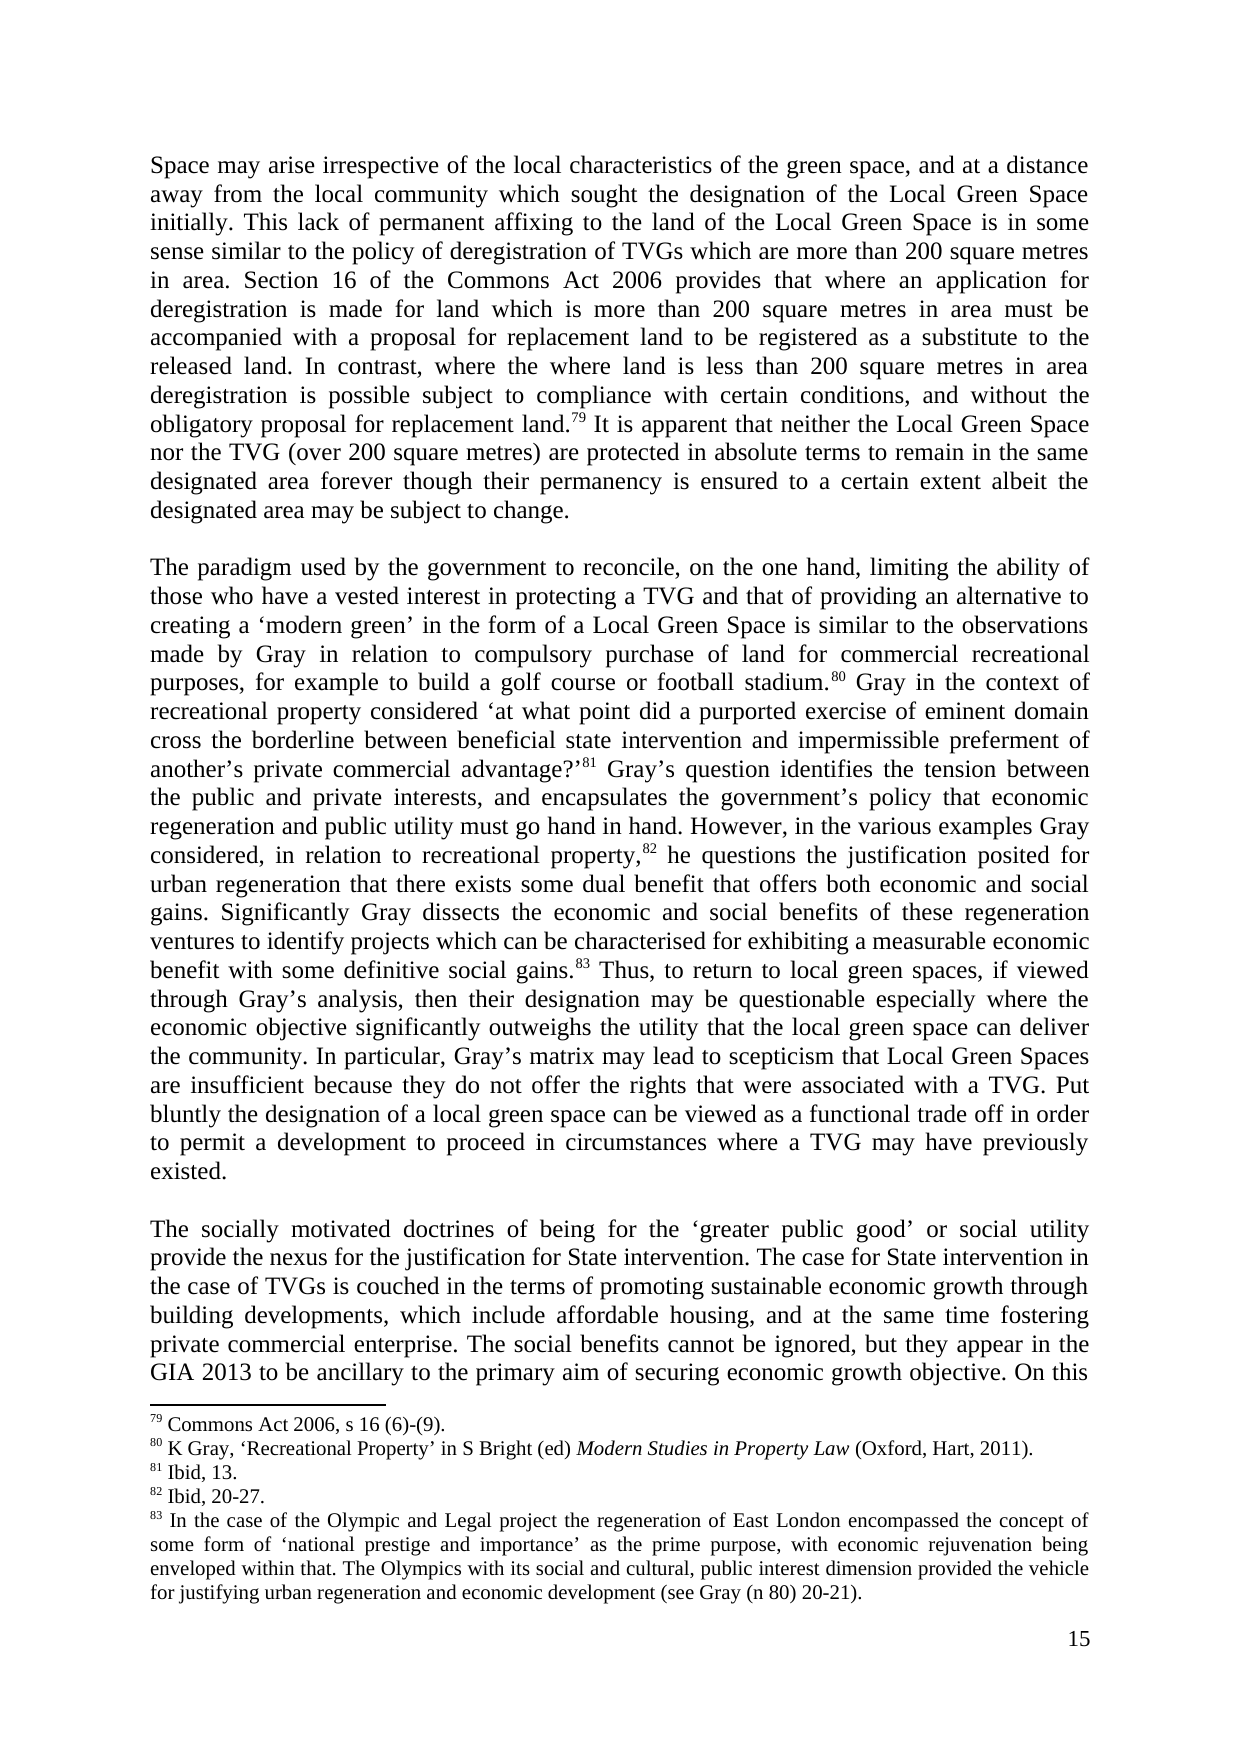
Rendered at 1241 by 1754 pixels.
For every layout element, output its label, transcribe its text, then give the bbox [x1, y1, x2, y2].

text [150, 1214, 1090, 1386]
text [150, 150, 1090, 524]
text The paradigm used by the government to reconcile, on the one hand, limiting the ability of those who have a vested interest in protecting a TVG and that of providing an alternative to creating a ‘modern green’ in the form of a Local Green Space is similar to the observations made by Gray in relation to compulsory purchase of land for commercial recreational purposes, for example to build a golf course or football stadium. Gray in the context of recreational property considered ‘at what point did a purported exercise of eminent domain cross the borderline between beneficial state intervention and impermissible preferment of another’s private commercial advantage?’ Gray’s question identifies the tension between the public and private interests, and encapsulates the government’s policy that economic regeneration and public utility must go hand in hand. However, in the various examples Gray considered, in relation to recreational property, he questions the justification posited for urban regeneration that there exists some dual benefit that offers both economic and social gains. Significantly Gray dissects the economic and social benefits of these regeneration ventures to identify projects which can be characterised for exhibiting a measurable economic benefit with some definitive social gains. Thus, to return to local green spaces, if viewed through Gray’s analysis, then their designation may be questionable especially where the economic objective significantly outweighs the utility that the local green space can deliver the community. In particular, Gray’s matrix may lead to scepticism that Local Green Spaces are insufficient because they do not offer the rights that were associated with a TVG. Put bluntly the designation of a local green space can be viewed as a functional trade off in order to permit a development to proceed in circumstances where a TVG may have previously existed. [150, 552, 1090, 1185]
